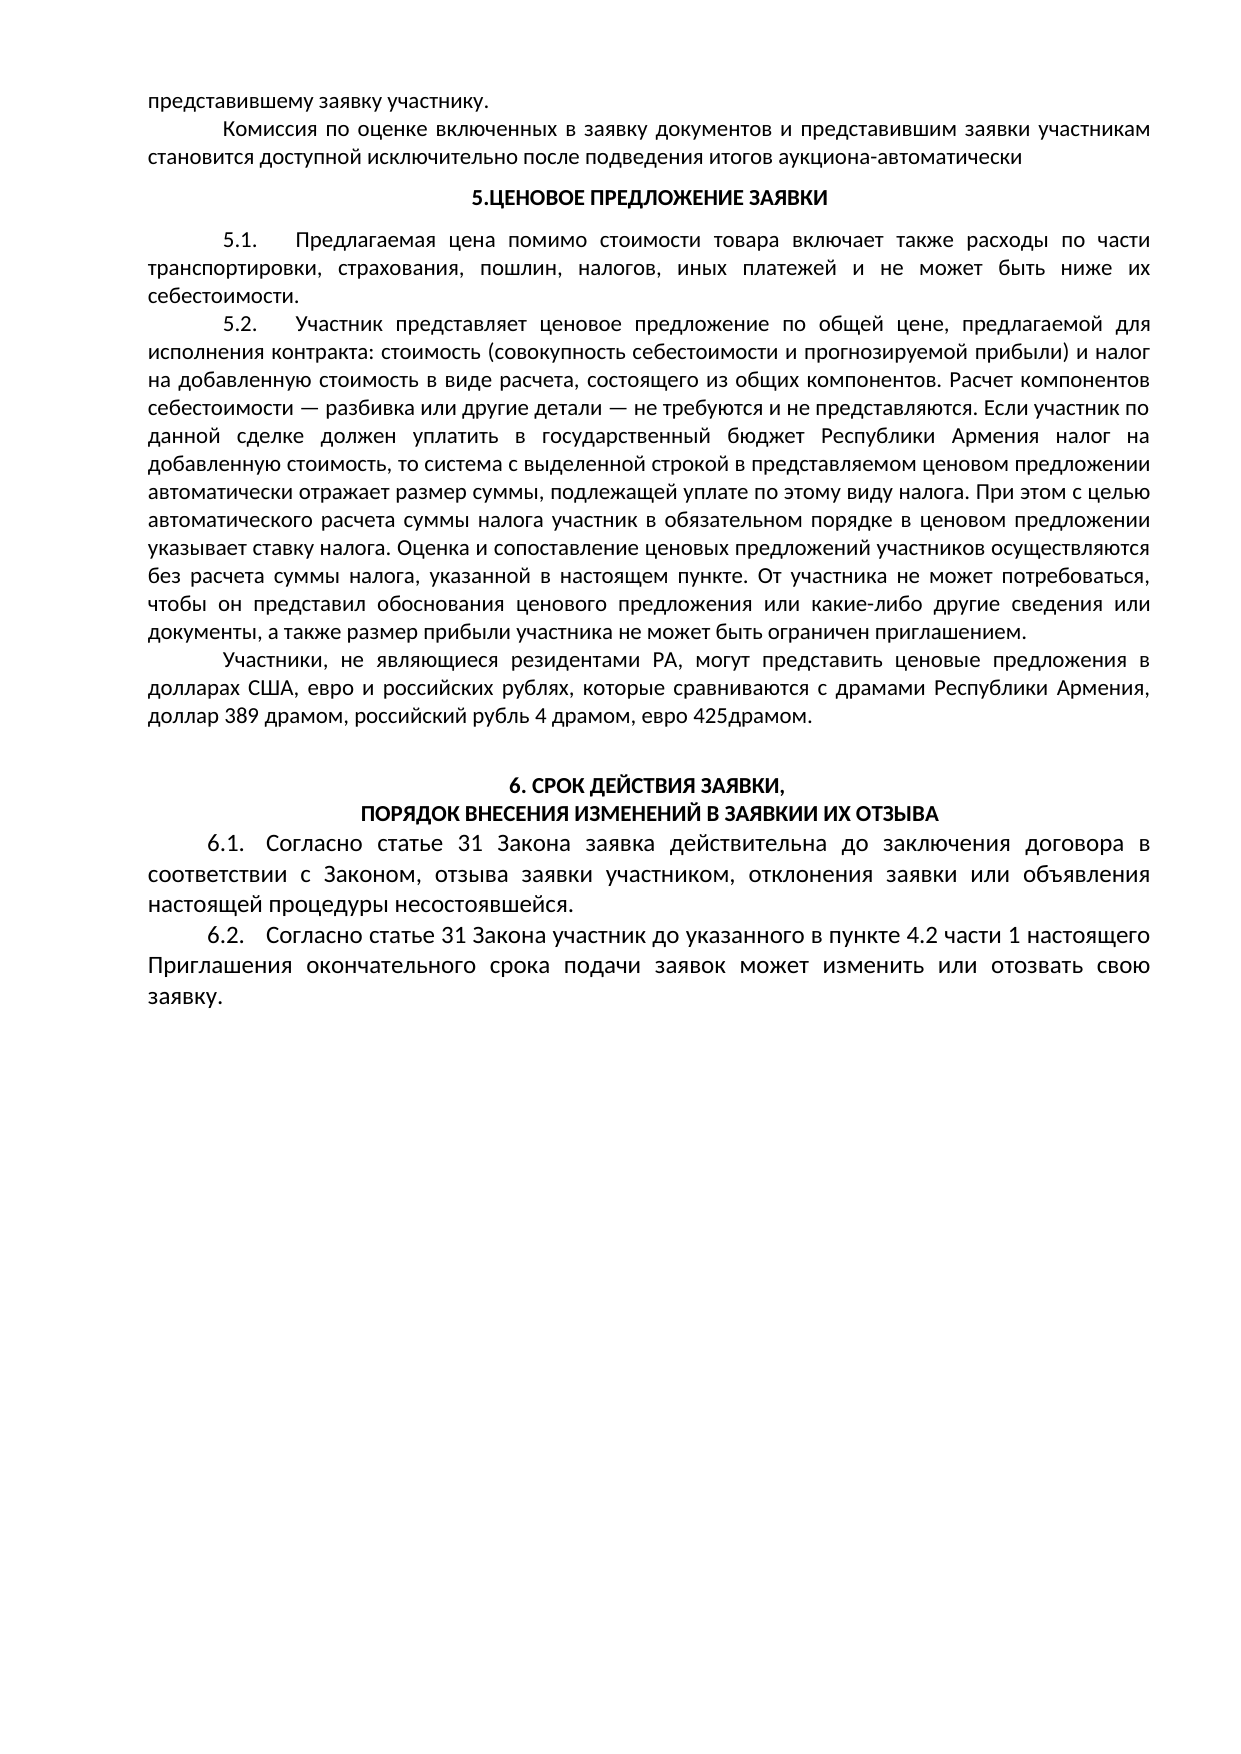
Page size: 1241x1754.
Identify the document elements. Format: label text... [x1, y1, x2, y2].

text 5.ЦЕНОВОЕ ПРЕДЛОЖЕНИЕ ЗАЯВКИ [148, 183, 1152, 211]
text 5.1. Предлагаемая цена помимо стоимости товара включает также расходы по части транспортировки, страхования, пошлин, налогов, иных платежей и не может быть ниже их себестоимости. [148, 225, 1152, 309]
text Комиссия по оценке включенных в заявку документов и представившим заявки участникам становится доступной исключительно после подведения итогов аукциона-автоматически [148, 114, 1152, 171]
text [148, 86, 1152, 114]
text 6. СРОК ДЕЙСТВИЯ ЗАЯВКИ, ПОРЯДОК ВНЕСЕНИЯ ИЗМЕНЕНИЙ В ЗАЯВКИИ ИХ ОТЗЫВА [207, 771, 1093, 827]
text 5.2. Участник представляет ценовое предложение по общей цене, предлагаемой для исполнения контракта: стоимость (совокупность себестоимости и прогнозируемой прибыли) и налог на добавленную стоимость в виде расчета, состоящего из общих компонентов. Расчет компонентов себестоимости — разбивка или другие детали — не требуются и не представляются. Если участник по данной сделке должен уплатить в государственный бюджет Республики Армения налог на добавленную стоимость, то система с выделенной строкой в представляемом ценовом предложении автоматически отражает размер суммы, подлежащей уплате по этому виду налога. При этом с целью автоматического расчета суммы налога участник в обязательном порядке в ценовом предложении указывает ставку налога. Оценка и сопоставление ценовых предложений участников осуществляются без расчета суммы налога, указанной в настоящем пункте. От участника не может потребоваться, чтобы он представил обоснования ценового предложения или какие-либо другие сведения или документы, а также размер прибыли участника не может быть ограничен приглашением. [148, 309, 1152, 645]
text 6.2. Согласно статье 31 Закона участник до указанного в пункте 4.2 части 1 настоящего Приглашения окончательного срока подачи заявок может изменить или отозвать свою заявку. [148, 919, 1152, 1011]
text Участники, не являющиеся резидентами РА, могут представить ценовые предложения в долларах США, евро и российских рублях, которые сравниваются с драмами Республики Армения, доллар 389 драмом, российский рубль 4 драмом, евро 425драмом. [148, 645, 1152, 729]
text 6.1. Согласно статье 31 Закона заявка действительна до заключения договора в соответствии с Законом, отзыва заявки участником, отклонения заявки или объявления настоящей процедуры несостоявшейся. [148, 827, 1152, 919]
